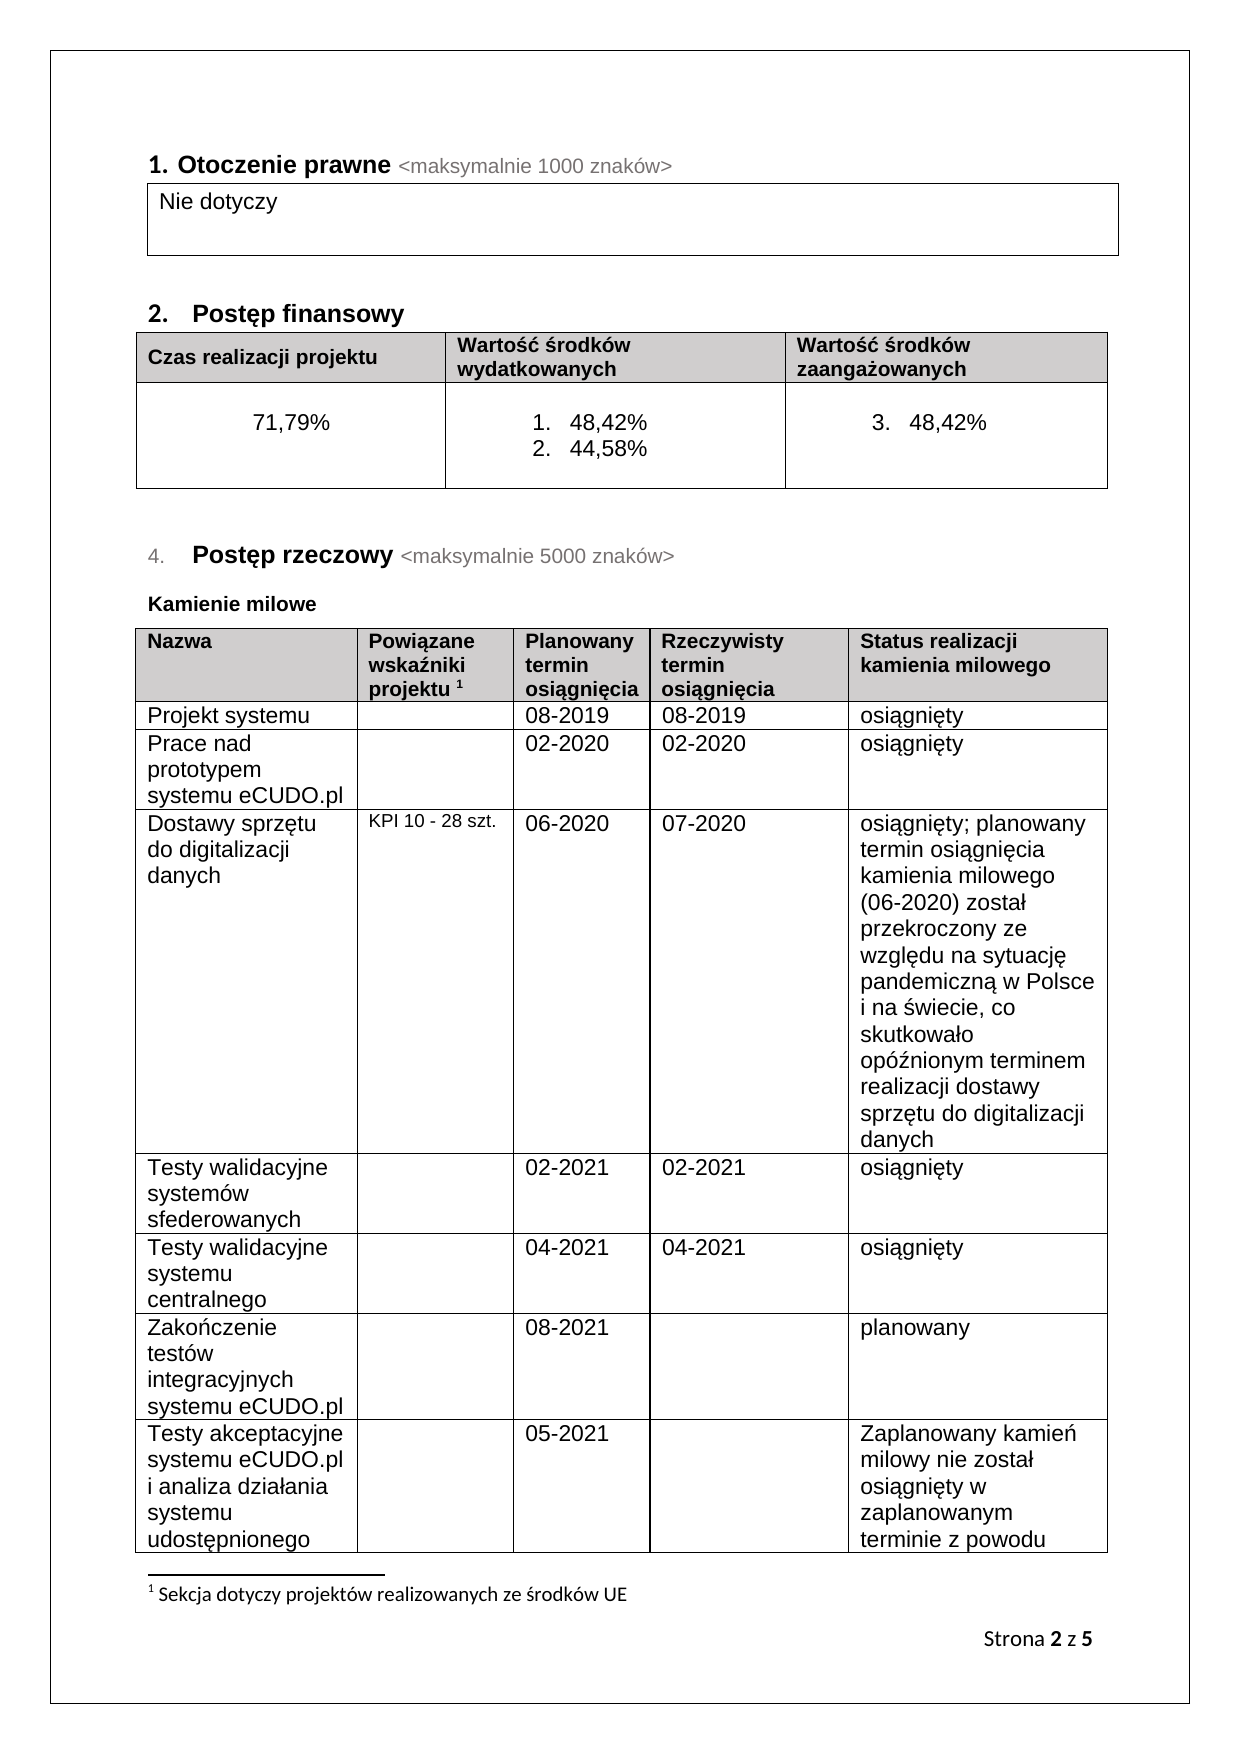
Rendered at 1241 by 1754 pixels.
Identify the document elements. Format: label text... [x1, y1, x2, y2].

table_cell [651, 1314, 848, 1419]
table_cell 08-2019 [514, 702, 649, 729]
subtitle Postęp rzeczowy <maksymalnie 5000 znaków> [148, 540, 1093, 569]
table_cell 05-2021 [514, 1420, 649, 1552]
table_header Powiązane wskaźniki projektu [358, 629, 513, 701]
table_cell 48,42% [786, 383, 1107, 488]
table_cell KPI 10 - 28 szt. [358, 810, 513, 1152]
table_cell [849, 1420, 1107, 1552]
table_cell Testy walidacyjne systemów sfederowanych [136, 1154, 357, 1232]
table_cell [651, 1420, 848, 1552]
table_cell osiągnięty; planowany termin osiągnięcia kamienia milowego (06-2020) został przekroczony ze względu na sytuację pandemiczną w Polsce i na świecie, co skutkowało opóźnionym terminem realizacji dostawy sprzętu do digitalizacji danych [849, 810, 1107, 1152]
table_cell 02-2020 [651, 730, 848, 809]
table_cell [358, 1154, 513, 1232]
table_cell osiągnięty [849, 1154, 1107, 1232]
table_header Czas realizacji projektu [137, 333, 445, 382]
subtitle Otoczenie prawne <maksymalnie 1000 znaków> [148, 147, 1063, 181]
table_cell 04-2021 [651, 1234, 848, 1313]
table_header Nie dotyczy [148, 184, 1118, 254]
table_cell 02-2021 [514, 1154, 649, 1232]
table_cell 02-2020 [514, 730, 649, 809]
table_header Wartość środków zaangażowanych [786, 333, 1107, 382]
table_header Wartość środków wydatkowanych [446, 333, 785, 382]
table_cell planowany [849, 1314, 1107, 1419]
table_cell 06-2020 [514, 810, 649, 1152]
table_cell 08-2019 [651, 702, 848, 729]
table_cell Zakończenie testów integracyjnych systemu eCUDO.pl [136, 1314, 357, 1419]
table_header Status realizacji kamienia milowego [849, 629, 1107, 701]
table_cell [358, 1314, 513, 1419]
table_cell [358, 1234, 513, 1313]
table_cell Dostawy sprzętu do digitalizacji danych [136, 810, 357, 1152]
table_header Rzeczywisty termin osiągnięcia [651, 629, 848, 701]
table_cell osiągnięty [849, 1234, 1107, 1313]
table_cell 02-2021 [651, 1154, 848, 1232]
table_cell 71,79% [137, 383, 445, 488]
table_cell Prace nad prototypem systemu eCUDO.pl [136, 730, 357, 809]
table_cell 04-2021 [514, 1234, 649, 1313]
table_header Planowany termin osiągnięcia [514, 629, 649, 701]
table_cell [136, 1420, 357, 1552]
table_cell osiągnięty [849, 702, 1107, 729]
text Kamienie milowe [148, 592, 1093, 616]
table_cell osiągnięty [849, 730, 1107, 809]
table_cell 07-2020 [651, 810, 848, 1152]
table_cell 48,42% 44,58% [446, 383, 785, 488]
table_cell Projekt systemu [136, 702, 357, 729]
table_header Nazwa [136, 629, 357, 701]
table_cell 08-2021 [514, 1314, 649, 1419]
table_cell Testy walidacyjne systemu centralnego [136, 1234, 357, 1313]
table_cell [358, 1420, 513, 1552]
subtitle Postęp finansowy [148, 296, 1093, 329]
table_cell [358, 730, 513, 809]
table_cell [358, 702, 513, 729]
